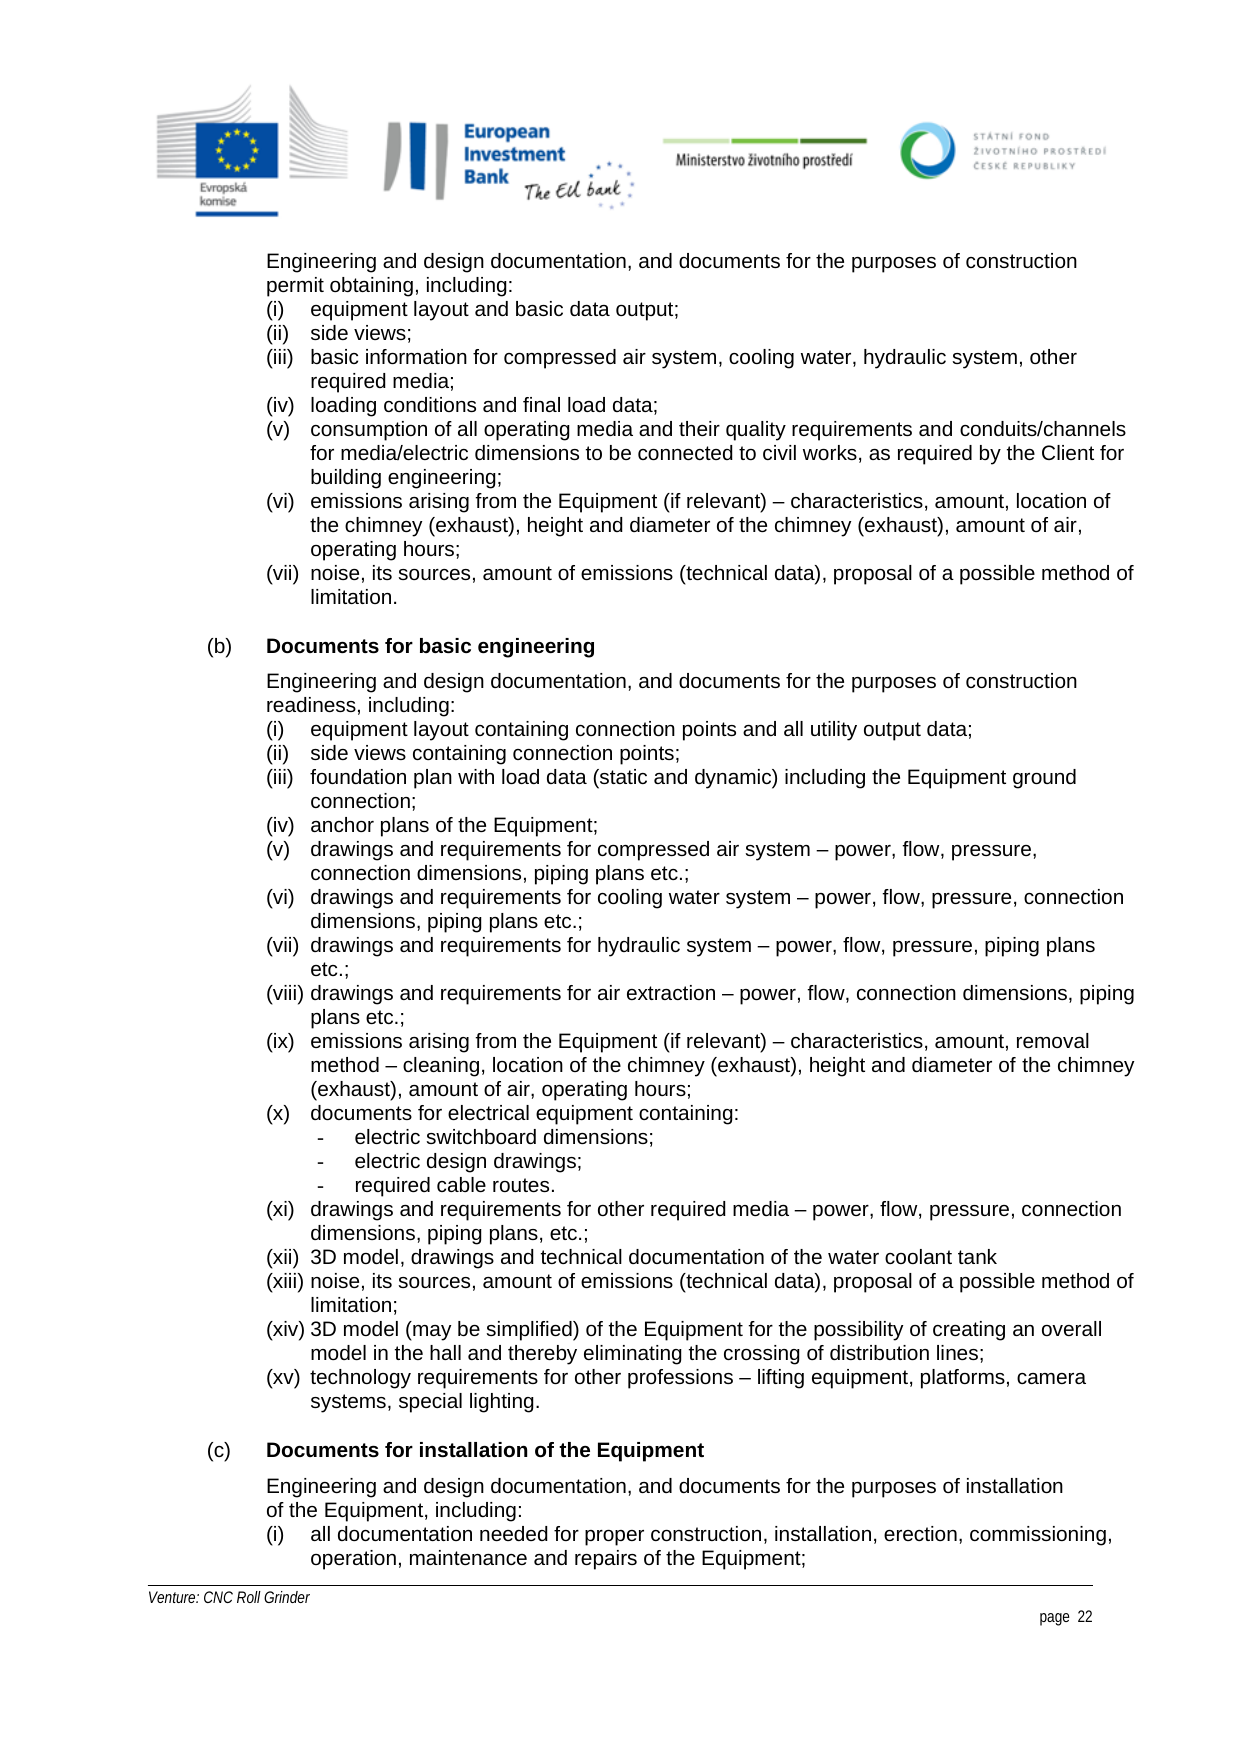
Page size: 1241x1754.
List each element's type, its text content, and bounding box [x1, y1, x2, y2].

text Engineering and design documentation, and documents for the purposes of construction permit obtaining, including: [266, 249, 1137, 297]
list Documents for installation of the Equipment [207, 1438, 1137, 1462]
list documents for electrical equipment containing: [266, 1101, 1137, 1124]
list foundation plan with load data (static and dynamic) including the Equipment ground connection; [266, 765, 1137, 813]
list noise, its sources, amount of emissions (technical data), proposal of a possible method of limitation. [266, 561, 1137, 608]
list required cable routes. [317, 1173, 1137, 1197]
list equipment layout containing connection points and all utility output data; [266, 717, 1137, 741]
list drawings and requirements for compressed air system – power, flow, pressure, connection dimensions, piping plans etc.; [266, 837, 1137, 885]
list side views containing connection points; [266, 741, 1137, 765]
list side views; [266, 321, 1137, 345]
list consumption of all operating media and their quality requirements and conduits/channels for media/electric dimensions to be connected to civil works, as required by the Client for building engineering; [266, 417, 1137, 489]
list drawings and requirements for other required media – power, flow, pressure, connection dimensions, piping plans, etc.; [266, 1197, 1137, 1245]
picture [147, 73, 1122, 225]
list emissions arising from the Equipment (if relevant) – characteristics, amount, removal method – cleaning, location of the chimney (exhaust), height and diameter of the chimney (exhaust), amount of air, operating hours; [266, 1029, 1137, 1101]
text Engineering and design documentation, and documents for the purposes of installation of the Equipment, including: [266, 1474, 1137, 1522]
list drawings and requirements for air extraction – power, flow, connection dimensions, piping plans etc.; [266, 981, 1137, 1029]
list emissions arising from the Equipment (if relevant) – characteristics, amount, location of the chimney (exhaust), height and diameter of the chimney (exhaust), amount of air, operating hours; [266, 489, 1137, 561]
list drawings and requirements for cooling water system – power, flow, pressure, connection dimensions, piping plans etc.; [266, 885, 1137, 933]
list electric design drawings; [317, 1149, 1137, 1173]
list basic information for compressed air system, cooling water, hydraulic system, other required media; [266, 345, 1137, 393]
list noise, its sources, amount of emissions (technical data), proposal of a possible method of limitation; [266, 1269, 1137, 1317]
list equipment layout and basic data output; [266, 297, 1137, 321]
text Engineering and design documentation, and documents for the purposes of construction readiness, including: [266, 669, 1137, 717]
list Documents for basic engineering [207, 633, 1137, 657]
list 3D model, drawings and technical documentation of the water coolant tank [266, 1245, 1137, 1269]
list all documentation needed for proper construction, installation, erection, commissioning, operation, maintenance and repairs of the Equipment; [266, 1522, 1137, 1569]
list technology requirements for other professions – lifting equipment, platforms, camera systems, special lighting. [266, 1365, 1137, 1413]
list drawings and requirements for hydraulic system – power, flow, pressure, piping plans etc.; [266, 933, 1137, 981]
list 3D model (may be simplified) of the Equipment for the possibility of creating an overall model in the hall and thereby eliminating the crossing of distribution lines; [266, 1317, 1137, 1365]
list electric switchboard dimensions; [317, 1124, 1137, 1149]
list loading conditions and final load data; [266, 393, 1137, 417]
list anchor plans of the Equipment; [266, 813, 1137, 837]
